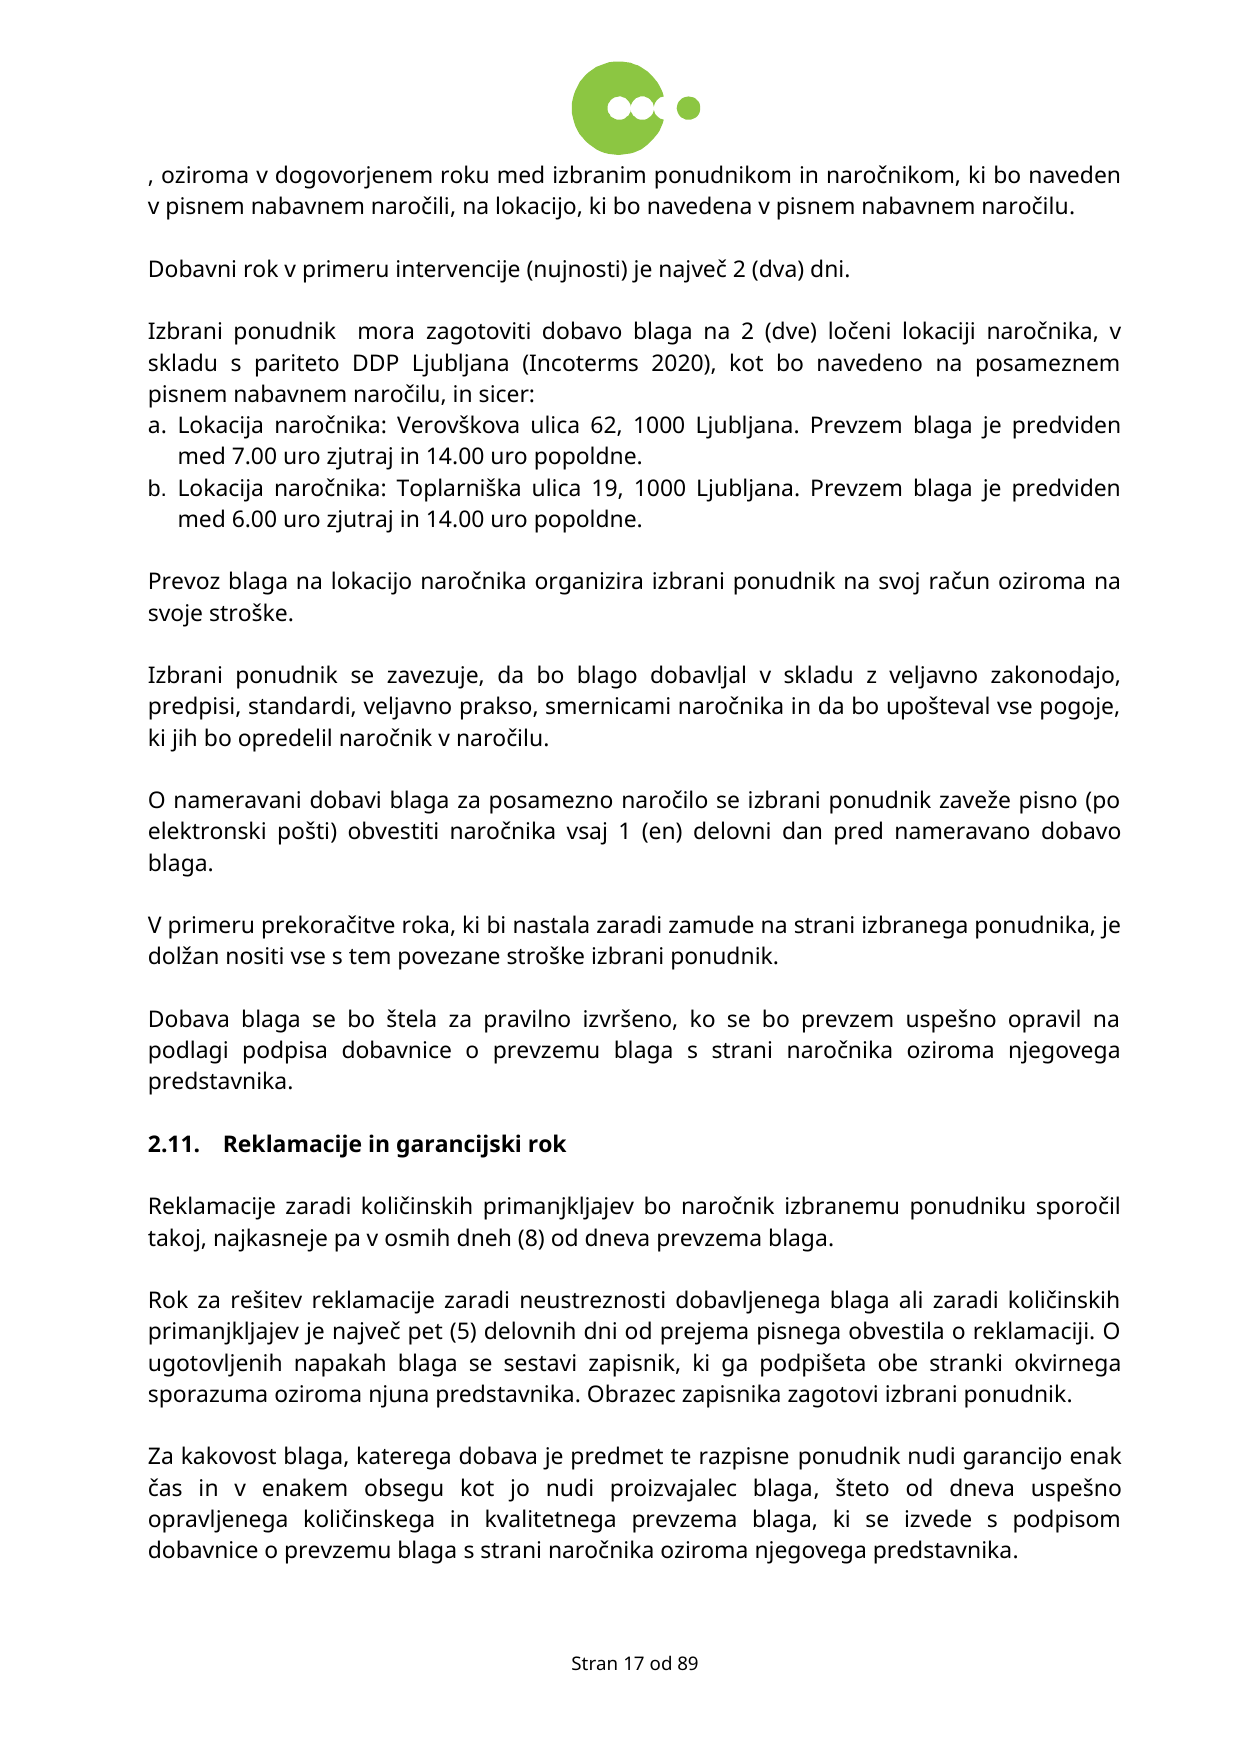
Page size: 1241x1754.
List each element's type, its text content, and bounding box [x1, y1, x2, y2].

text Izbrani ponudnik mora zagotoviti dobavo blaga na 2 (dve) ločeni lokaciji naročnika, v skladu s pariteto DDP Ljubljana (Incoterms 2020), kot bo navedeno na posameznem pisnem nabavnem naročilu, in sicer: [148, 315, 1122, 409]
text Rok za rešitev reklamacije zaradi neustreznosti dobavljenega blaga ali zaradi količinskih primanjkljajev je največ pet (5) delovnih dni od prejema pisnega obvestila o reklamaciji. O ugotovljenih napakah blaga se sestavi zapisnik, ki ga podpišeta obe stranki okvirnega sporazuma oziroma njuna predstavnika. Obrazec zapisnika zagotovi izbrani ponudnik. [148, 1284, 1122, 1409]
text Dobavni rok v primeru intervencije (nujnosti) je največ 2 (dva) dni. [148, 253, 1122, 284]
list Lokacija naročnika: Verovškova ulica 62, 1000 Ljubljana. Prevzem blaga je predviden med 7.00 uro zjutraj in 14.00 uro popoldne. [148, 409, 1122, 472]
text Za kakovost blaga, katerega dobava je predmet te razpisne ponudnik nudi garancijo enak čas in v enakem obsegu kot jo nudi proizvajalec blaga, šteto od dneva uspešno opravljenega količinskega in kvalitetnega prevzema blaga, ki se izvede s podpisom dobavnice o prevzemu blaga s strani naročnika oziroma njegovega predstavnika. [148, 1440, 1122, 1565]
list Lokacija naročnika: Toplarniška ulica 19, 1000 Ljubljana. Prevzem blaga je predviden med 6.00 uro zjutraj in 14.00 uro popoldne. [148, 472, 1122, 534]
text Izbrani ponudnik se zavezuje, da bo blago dobavljal v skladu z veljavno zakonodajo, predpisi, standardi, veljavno prakso, smernicami naročnika in da bo upošteval vse pogoje, ki jih bo opredelil naročnik v naročilu. [148, 659, 1122, 753]
list Reklamacije in garancijski rok [148, 1128, 1122, 1159]
text V primeru prekoračitve roka, ki bi nastala zaradi zamude na strani izbranega ponudnika, je dolžan nositi vse s tem povezane stroške izbrani ponudnik. [148, 909, 1122, 972]
text O nameravani dobavi blaga za posamezno naročilo se izbrani ponudnik zaveže pisno (po elektronski pošti) obvestiti naročnika vsaj 1 (en) delovni dan pred nameravano dobavo blaga. [148, 784, 1122, 878]
text Prevoz blaga na lokacijo naročnika organizira izbrani ponudnik na svoj račun oziroma na svoje stroške. [148, 565, 1122, 628]
text , oziroma v dogovorjenem roku med izbranim ponudnikom in naročnikom, ki bo naveden v pisnem nabavnem naročili, na lokacijo, ki bo navedena v pisnem nabavnem naročilu. [148, 159, 1122, 222]
text Reklamacije zaradi količinskih primanjkljajev bo naročnik izbranemu ponudniku sporočil takoj, najkasneje pa v osmih dneh (8) od dneva prevzema blaga. [148, 1190, 1122, 1253]
text Dobava blaga se bo štela za pravilno izvršeno, ko se bo prevzem uspešno opravil na podlagi podpisa dobavnice o prevzemu blaga s strani naročnika oziroma njegovega predstavnika. [148, 1003, 1122, 1097]
